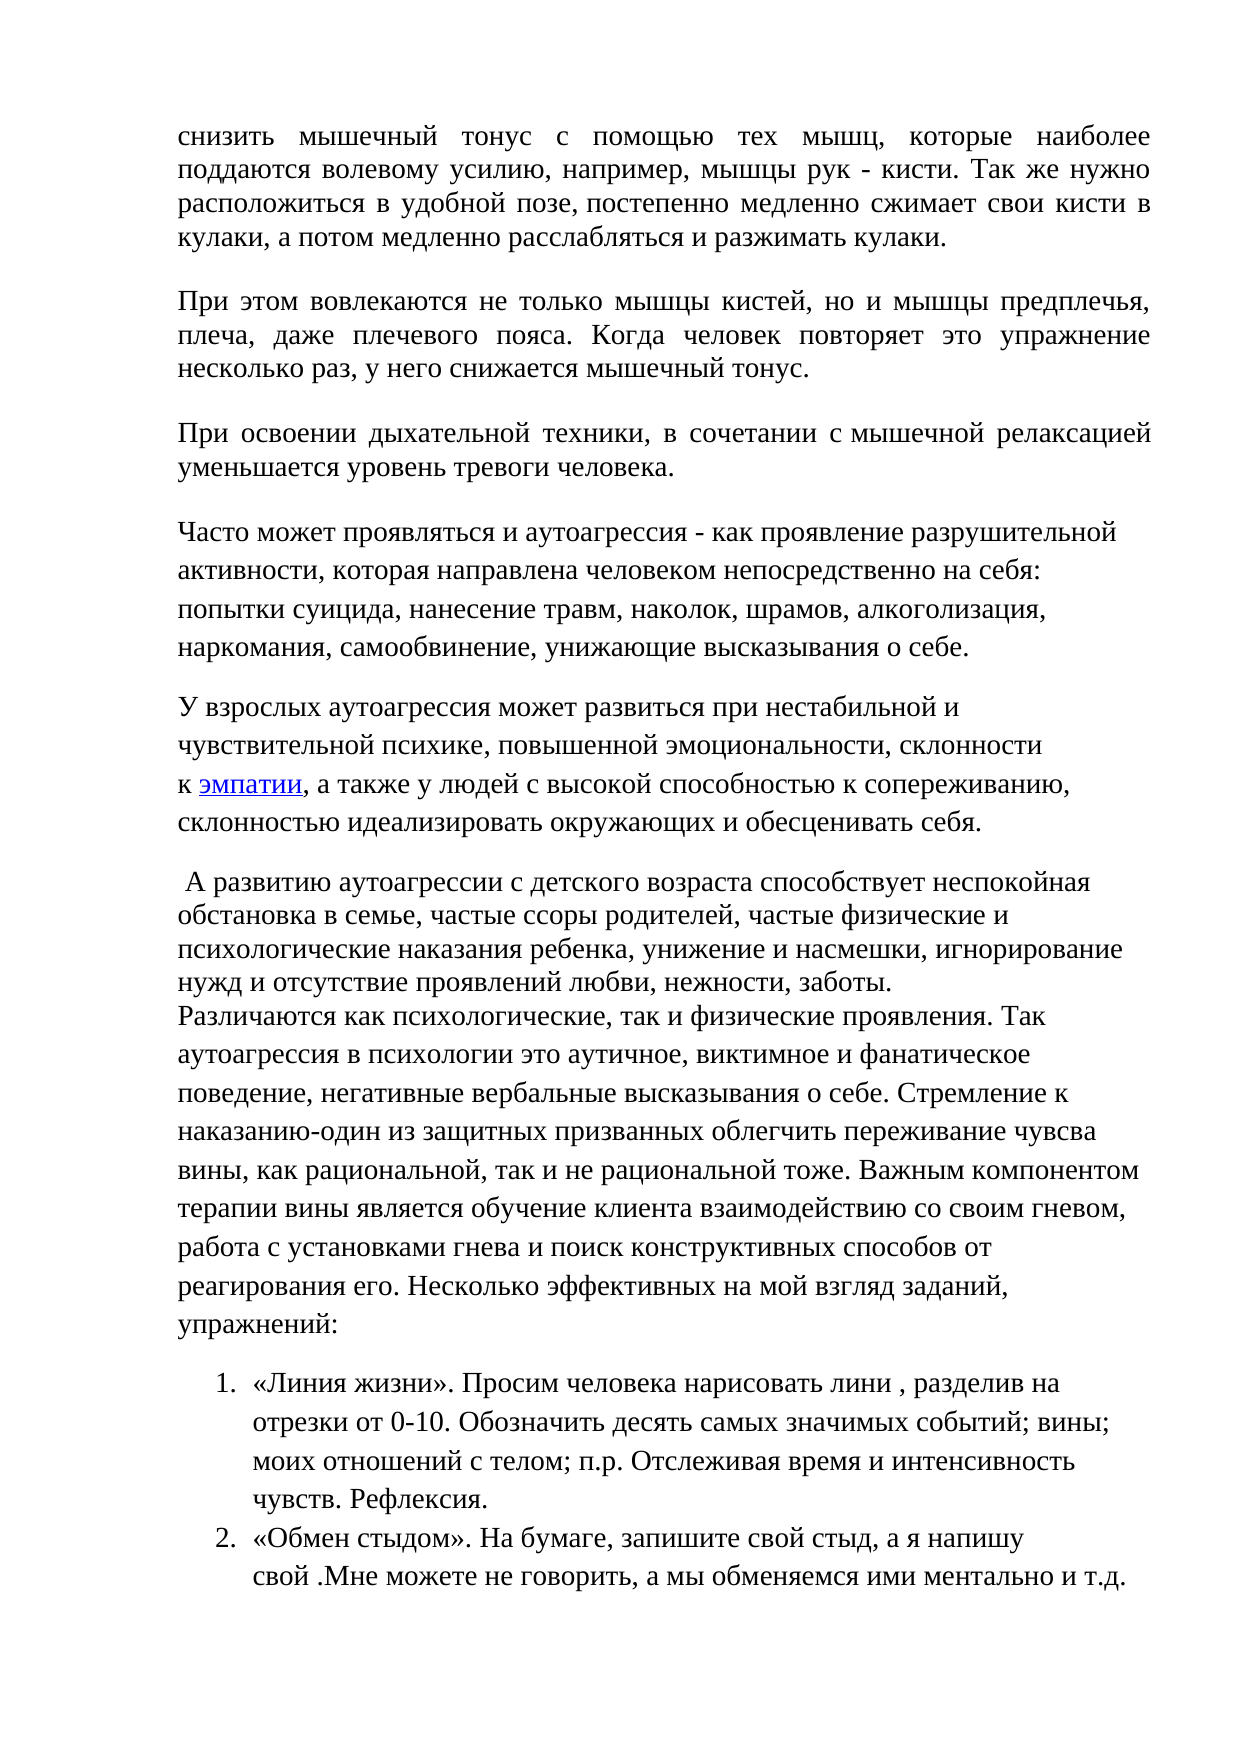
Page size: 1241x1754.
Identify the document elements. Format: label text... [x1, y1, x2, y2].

text При этом вовлекаются не только мышцы кистей, но и мышцы предплечья, плеча, даже плечевого пояса. Когда человек повторяет это упражнение несколько раз, у него снижается мышечный тонус. [177, 283, 1152, 384]
text Различаются как психологические, так и физические проявления. Так аутоагрессия в психологии это аутичное, виктимное и фанатическое поведение, негативные вербальные высказывания о себе. Стремление к наказанию-один из защитных призванных облегчить переживание чувсва вины, как рациональной, так и не рациональной тоже. Важным компонентом терапии вины является обучение клиента взаимодействию со своим гневом, работа с установками гнева и поиск конструктивных способов от реагирования его. Несколько эффективных на мой взгляд заданий, упражнений: [177, 998, 1152, 1340]
text Часто может проявляться и аутоагрессия - как проявление разрушительной активности, которая направлена человеком непосредственно на себя: попытки суицида, нанесение травм, наколок, шрамов, алкоголизация, наркомания, самообвинение, унижающие высказывания о себе. [177, 514, 1152, 663]
text У взрослых аутоагрессия может развиться при нестабильной и чувствительной психике, повышенной эмоциональности, склонности к эмпатии, а также у людей с высокой способностью к сопереживанию, склонностью идеализировать окружающих и обесценивать себя. [177, 689, 1152, 838]
text А развитию аутоагрессии с детского возраста способствует неспокойная обстановка в семье, частые ссоры родителей, частые физические и психологические наказания ребенка, унижение и насмешки, игнорирование нужд и отсутствие проявлений любви, нежности, заботы. [177, 864, 1152, 998]
list «Обмен стыдом». На бумаге, запишите свой стыд, а я напишу свой .Мне можете не говорить, а мы обменяемся ими ментально и т.д. [215, 1520, 1152, 1592]
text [177, 118, 1152, 252]
list «Линия жизни». Просим человека нарисовать лини , разделив на отрезки от 0-10. Обозначить десять самых значимых событий; вины; моих отношений с телом; п.р. Отслеживая время и интенсивность чувств. Рефлексия. [215, 1366, 1152, 1515]
text При освоении дыхательной техники, в сочетании с мышечной релаксацией уменьшается уровень тревоги человека. [177, 415, 1152, 482]
